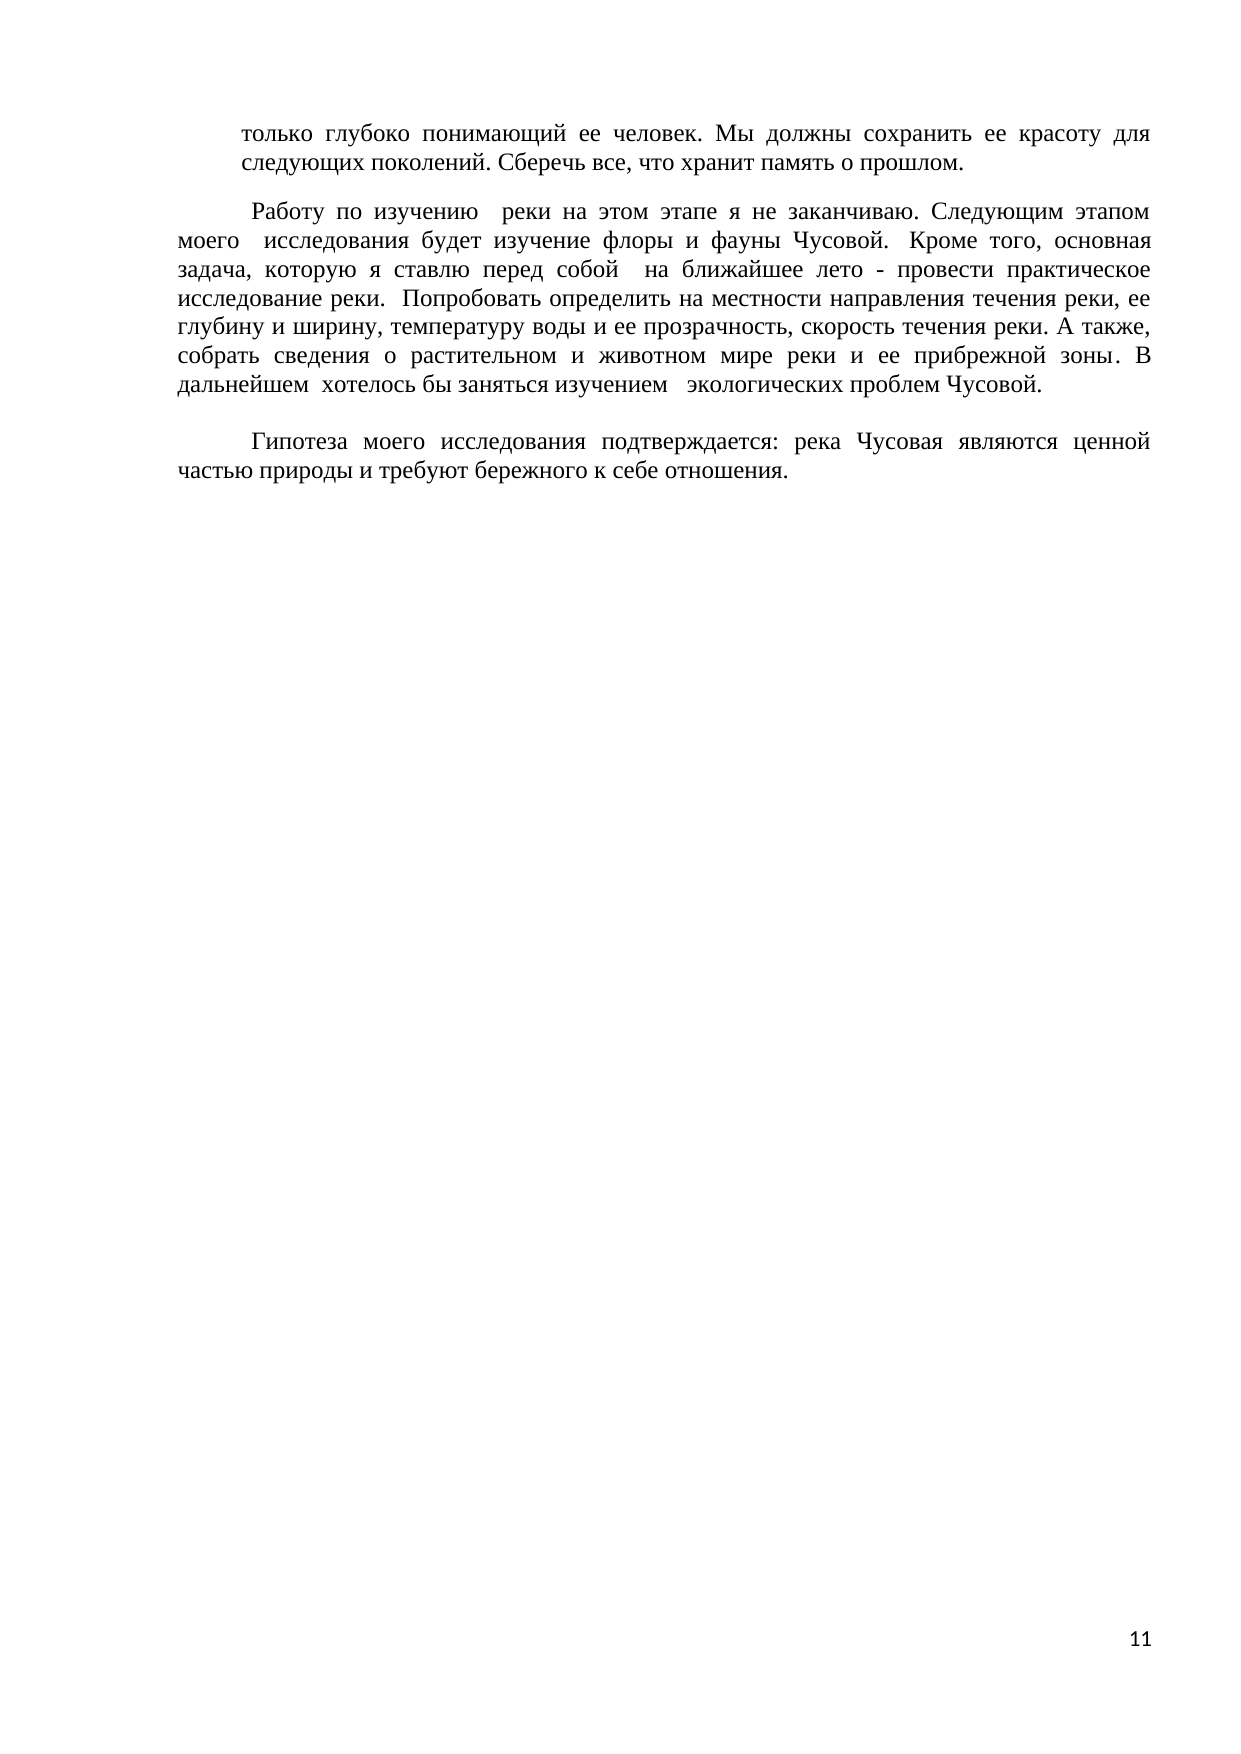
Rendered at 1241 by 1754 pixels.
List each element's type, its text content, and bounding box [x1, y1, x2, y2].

text Гипотеза моего исследования подтверждается: река Чусовая являются ценной частью природы и требуют бережного к себе отношения. [177, 426, 1152, 484]
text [241, 118, 1152, 176]
text Работу по изучению реки на этом этапе я не заканчиваю. Следующим этапом моего исследования будет изучение флоры и фауны Чусовой. Кроме того, основная задача, которую я ставлю перед собой на ближайшее лето - провести практическое исследование реки. Попробовать определить на местности направления течения реки, ее глубину и ширину, температуру воды и ее прозрачность, скорость течения реки. А также, собрать сведения о растительном и животном мире реки и ее прибрежной зоны. В дальнейшем хотелось бы заняться изучением экологических проблем Чусовой. [177, 196, 1152, 398]
